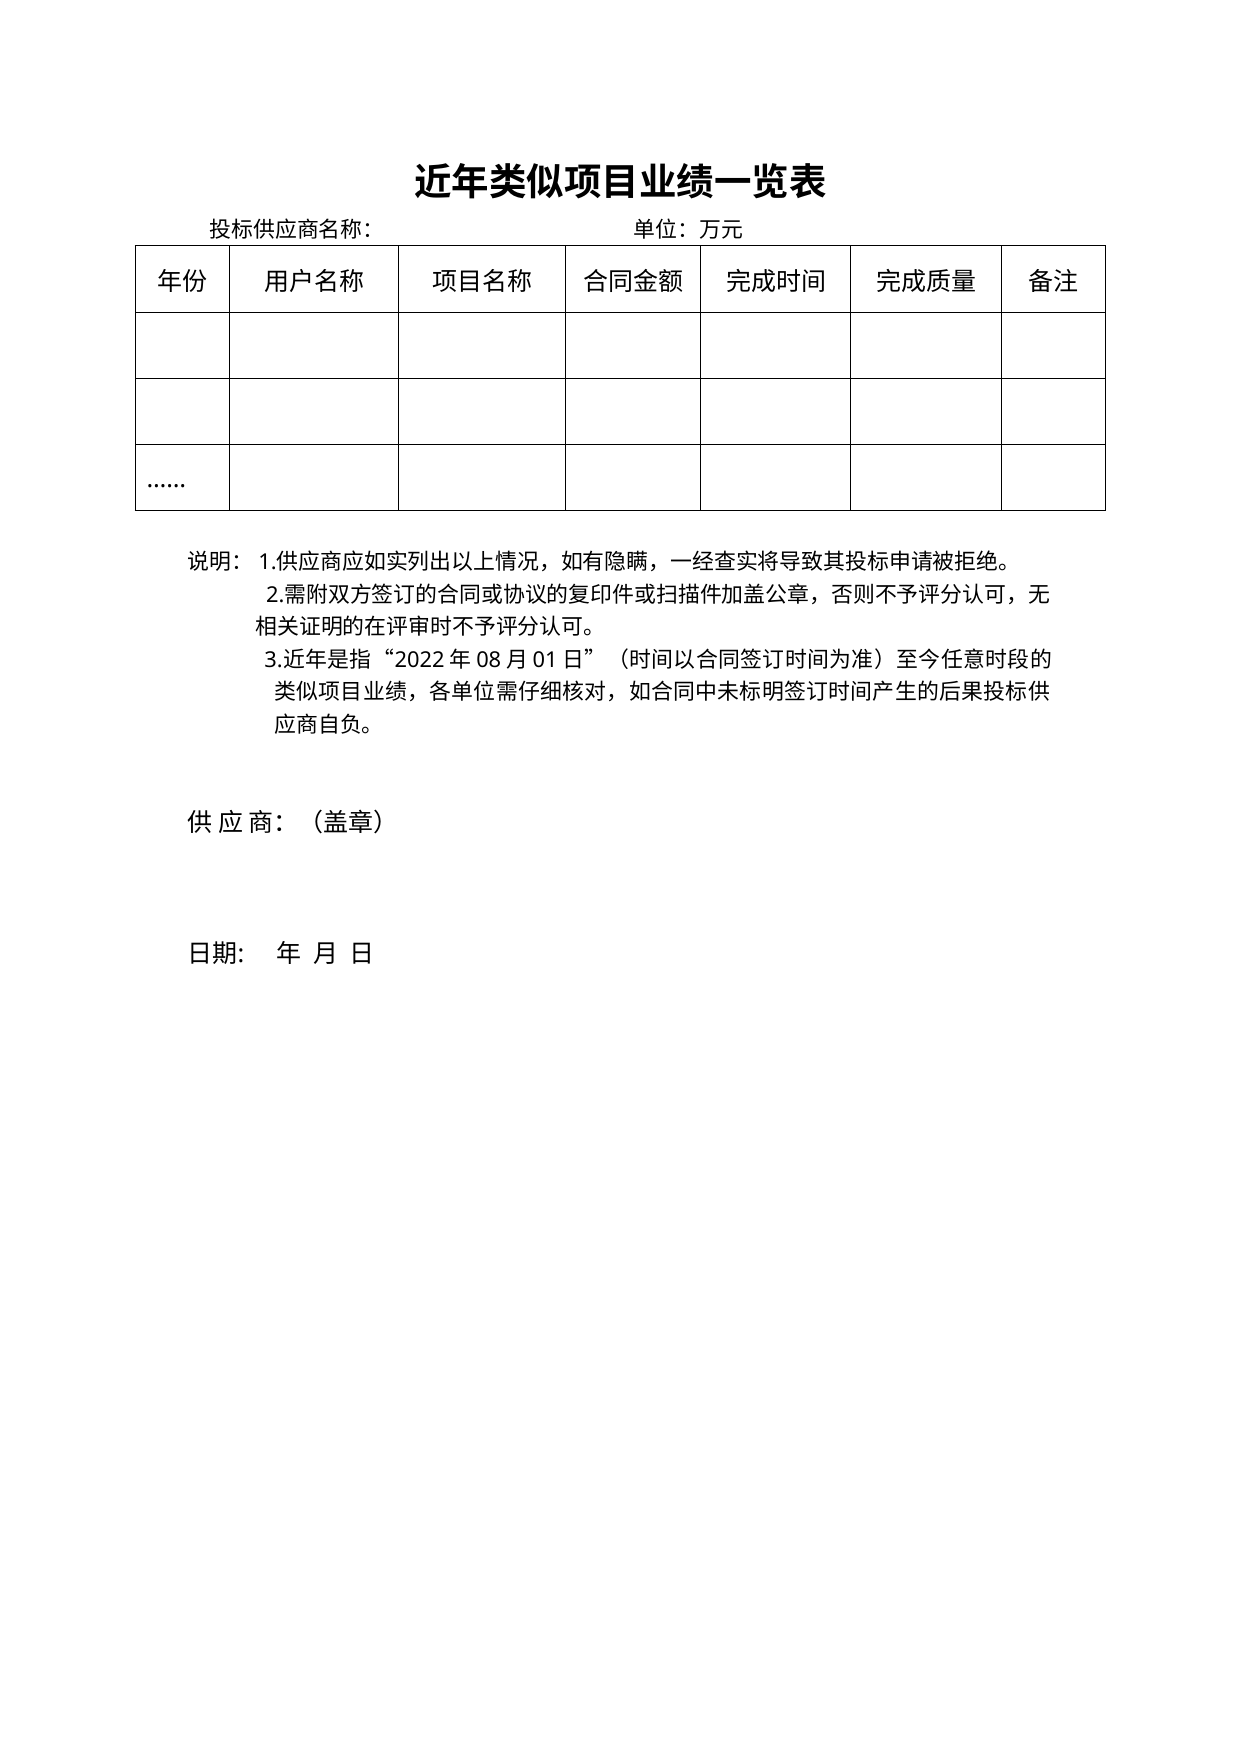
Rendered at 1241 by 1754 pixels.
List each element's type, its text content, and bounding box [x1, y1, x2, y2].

table_cell …… [136, 445, 229, 510]
table_cell [566, 445, 700, 510]
table_cell [701, 379, 850, 444]
table_cell [851, 445, 1001, 510]
table_cell [230, 313, 398, 378]
table_cell [851, 313, 1001, 378]
table_cell [136, 379, 229, 444]
table_header 项目名称 [399, 246, 565, 312]
table_cell [230, 445, 398, 510]
table_cell [1002, 445, 1105, 510]
table_header 年份 [136, 246, 229, 312]
text 3.近年是指“2022年08月01日”（时间以合同签订时间为准）至今任意时段的类似项目业绩，各单位需仔细核对，如合同中未标明签订时间产生的后果投标供应商自负。 [264, 641, 1053, 739]
table_cell [136, 313, 229, 378]
text 日期: 年 月 日 [187, 919, 1053, 984]
table_cell [399, 445, 565, 510]
table_cell [399, 379, 565, 444]
table_cell [566, 313, 700, 378]
table_header 完成质量 [851, 246, 1001, 312]
subtitle 近年类似项目业绩一览表 [187, 162, 1053, 204]
text 供 应 商：（盖章） [187, 788, 1053, 853]
table_cell [399, 313, 565, 378]
table_header 用户名称 [230, 246, 398, 312]
text 说明： 1.供应商应如实列出以上情况，如有隐瞒，一经查实将导致其投标申请被拒绝。 [187, 544, 1053, 576]
table_cell [701, 313, 850, 378]
table_cell [851, 379, 1001, 444]
table_cell [230, 379, 398, 444]
table_cell [701, 445, 850, 510]
table_cell [1002, 313, 1105, 378]
text 2.需附双方签订的合同或协议的复印件或扫描件加盖公章，否则不予评分认可，无相关证明的在评审时不予评分认可。 [255, 576, 1053, 641]
table_cell [1002, 379, 1105, 444]
table_cell [566, 379, 700, 444]
table_header 合同金额 [566, 246, 700, 312]
table_header 备注 [1002, 246, 1105, 312]
table_header 完成时间 [701, 246, 850, 312]
subtitle 投标供应商名称： 单位：万元 [187, 204, 1053, 245]
